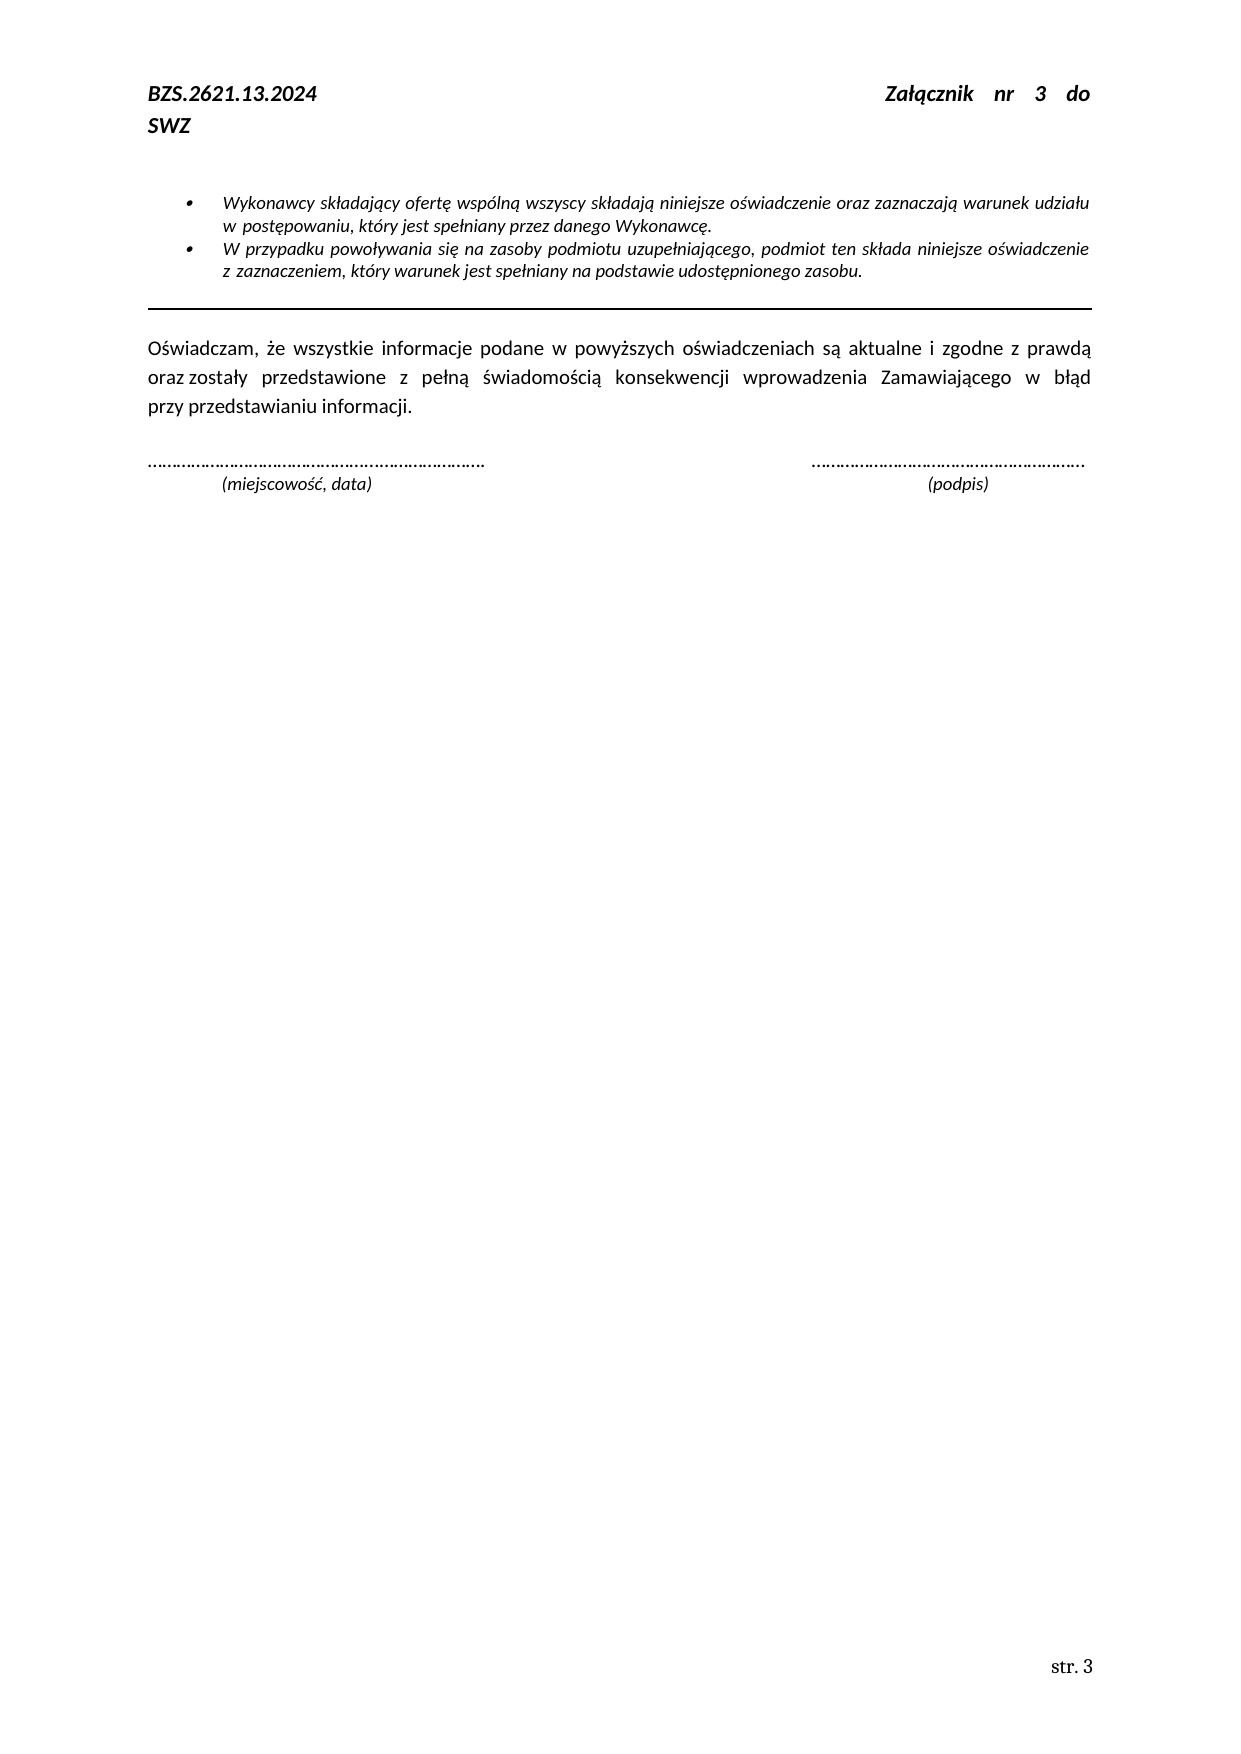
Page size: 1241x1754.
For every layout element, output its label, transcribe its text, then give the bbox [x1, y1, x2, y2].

list W przypadku powoływania się na zasoby podmiotu uzupełniającego, podmiot ten składa niniejsze oświadczenie z zaznaczeniem, który warunek jest spełniany na podstawie udostępnionego zasobu. [185, 237, 1093, 283]
text (miejscowość, data) (podpis) [148, 473, 1093, 496]
text Oświadczam, że wszystkie informacje podane w powyższych oświadczeniach są aktualne i zgodne z prawdą oraz zostały przedstawione z pełną świadomością konsekwencji wprowadzenia Zamawiającego w błąd przy przedstawianiu informacji. [148, 335, 1093, 418]
text ………………………………………...…………………. ………………………………………………… [148, 447, 1093, 473]
list Wykonawcy składający ofertę wspólną wszyscy składają niniejsze oświadczenie oraz zaznaczają warunek udziału w postępowaniu, który jest spełniany przez danego Wykonawcę. [185, 191, 1093, 237]
